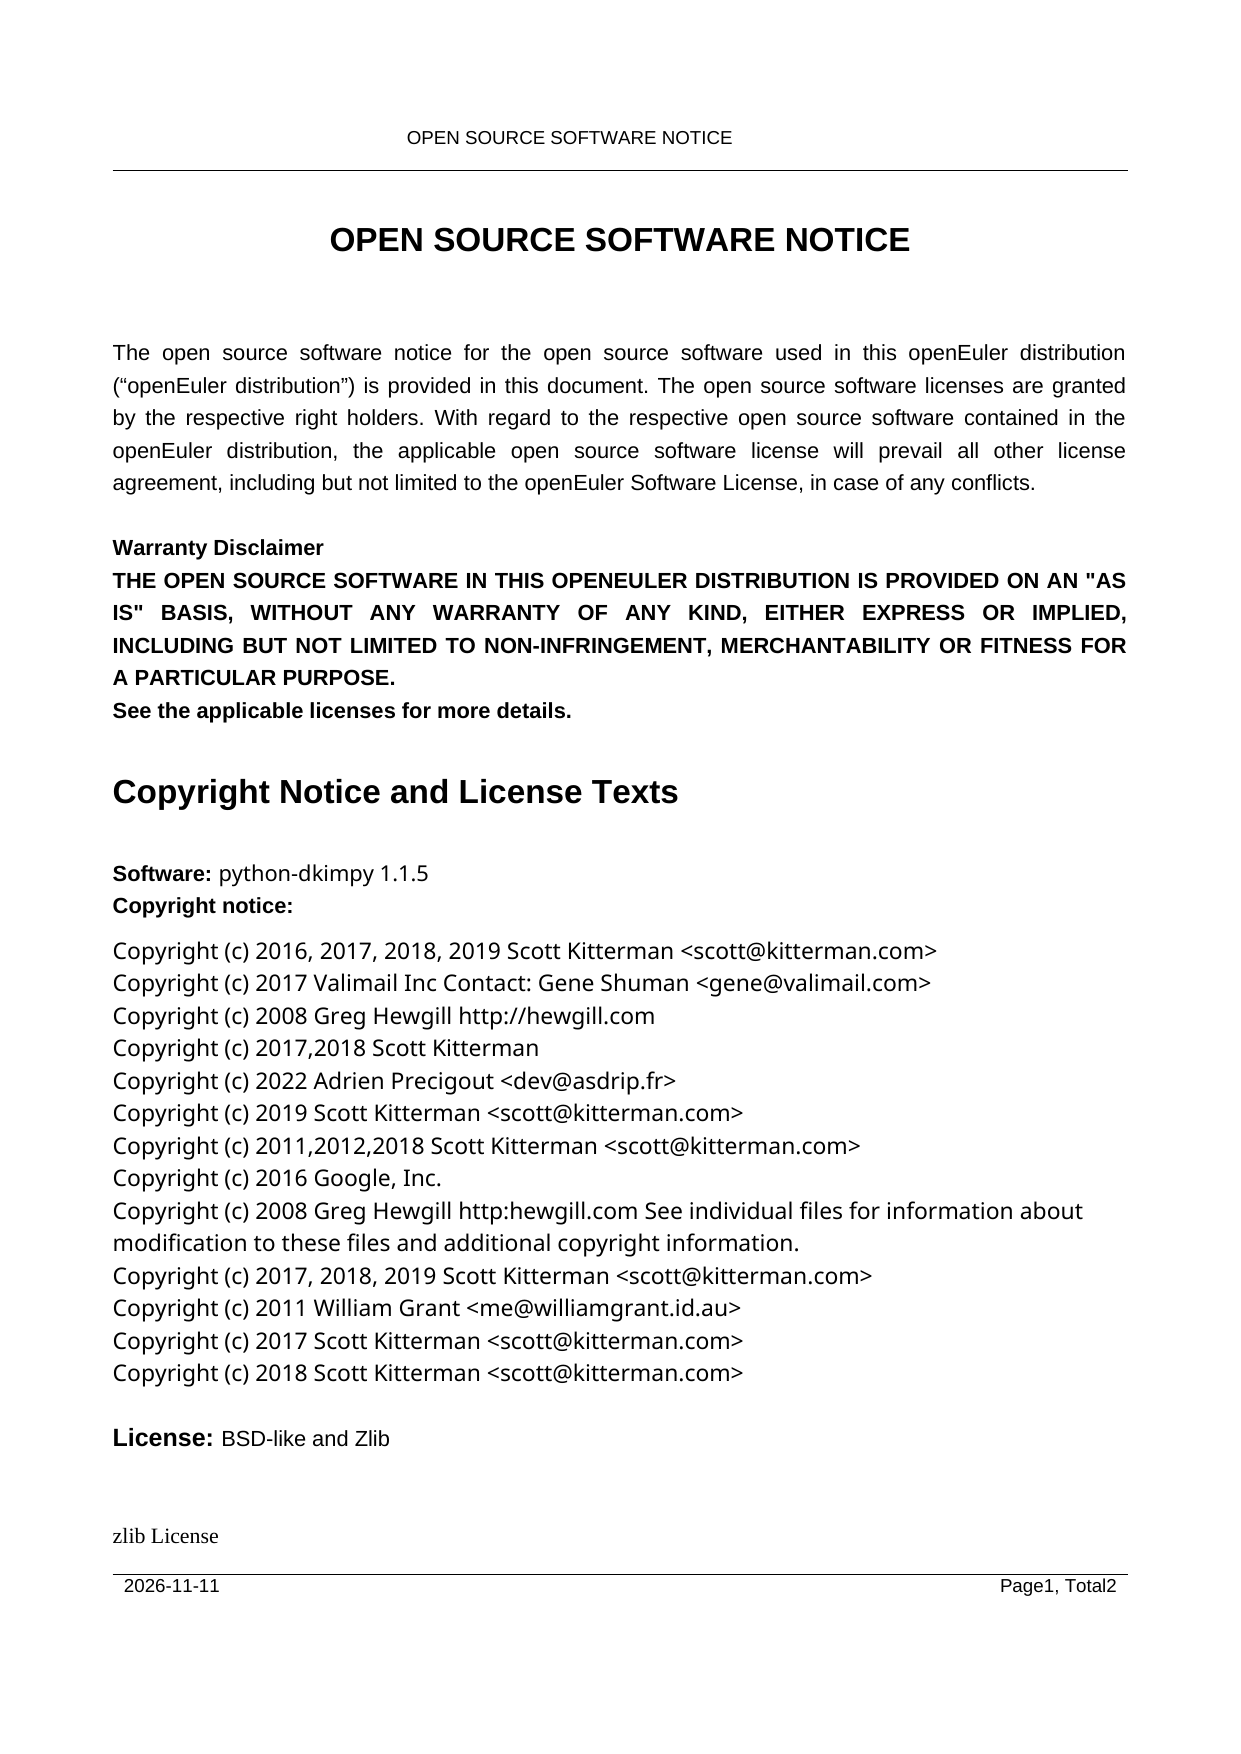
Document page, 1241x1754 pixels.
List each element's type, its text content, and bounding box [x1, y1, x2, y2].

text OPEN SOURCE SOFTWARE NOTICE [112, 206, 1128, 271]
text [112, 1454, 1128, 1551]
text Copyright Notice and License Texts [112, 759, 1128, 824]
text Copyright (c) 2016, 2017, 2018, 2019 Scott Kitterman <scott@kitterman.com> Copyright (c) 2017 Valimail Inc Contact: Gene Shuman <gene@valimail.com> Copyright (c) 2008 Greg Hewgill http://hewgill.com Copyright (c) 2017,2018 Scott Kitterman Copyright (c) 2022 Adrien Precigout <dev@asdrip.fr> Copyright (c) 2019 Scott Kitterman <scott@kitterman.com> Copyright (c) 2011,2012,2018 Scott Kitterman <scott@kitterman.com> Copyright (c) 2016 Google, Inc. Copyright (c) 2008 Greg Hewgill http:hewgill.com See individual files for information about modification to these files and additional copyright information. Copyright (c) 2017, 2018, 2019 Scott Kitterman <scott@kitterman.com> Copyright (c) 2011 William Grant <me@williamgrant.id.au> Copyright (c) 2017 Scott Kitterman <scott@kitterman.com> Copyright (c) 2018 Scott Kitterman <scott@kitterman.com> [112, 934, 1128, 1421]
text The open source software notice for the open source software used in this openEuler distribution (“openEuler distribution”) is provided in this document. The open source software licenses are granted by the respective right holders. With regard to the respective open source software contained in the openEuler distribution, the applicable open source software license will prevail all other license agreement, including but not limited to the openEuler Software License, in case of any conflicts. [112, 336, 1128, 499]
text License: BSD-like and Zlib [112, 1421, 1128, 1454]
text Warranty Disclaimer [112, 531, 1128, 564]
text Copyright notice: [112, 889, 1128, 921]
text THE OPEN SOURCE SOFTWARE IN THIS OPENEULER DISTRIBUTION IS PROVIDED ON AN "AS IS" BASIS, WITHOUT ANY WARRANTY OF ANY KIND, EITHER EXPRESS OR IMPLIED, INCLUDING BUT NOT LIMITED TO NON-INFRINGEMENT, MERCHANTABILITY OR FITNESS FOR A PARTICULAR PURPOSE. See the applicable licenses for more details. [112, 564, 1128, 726]
title Software: python-dkimpy 1.1.5 [112, 856, 1128, 889]
